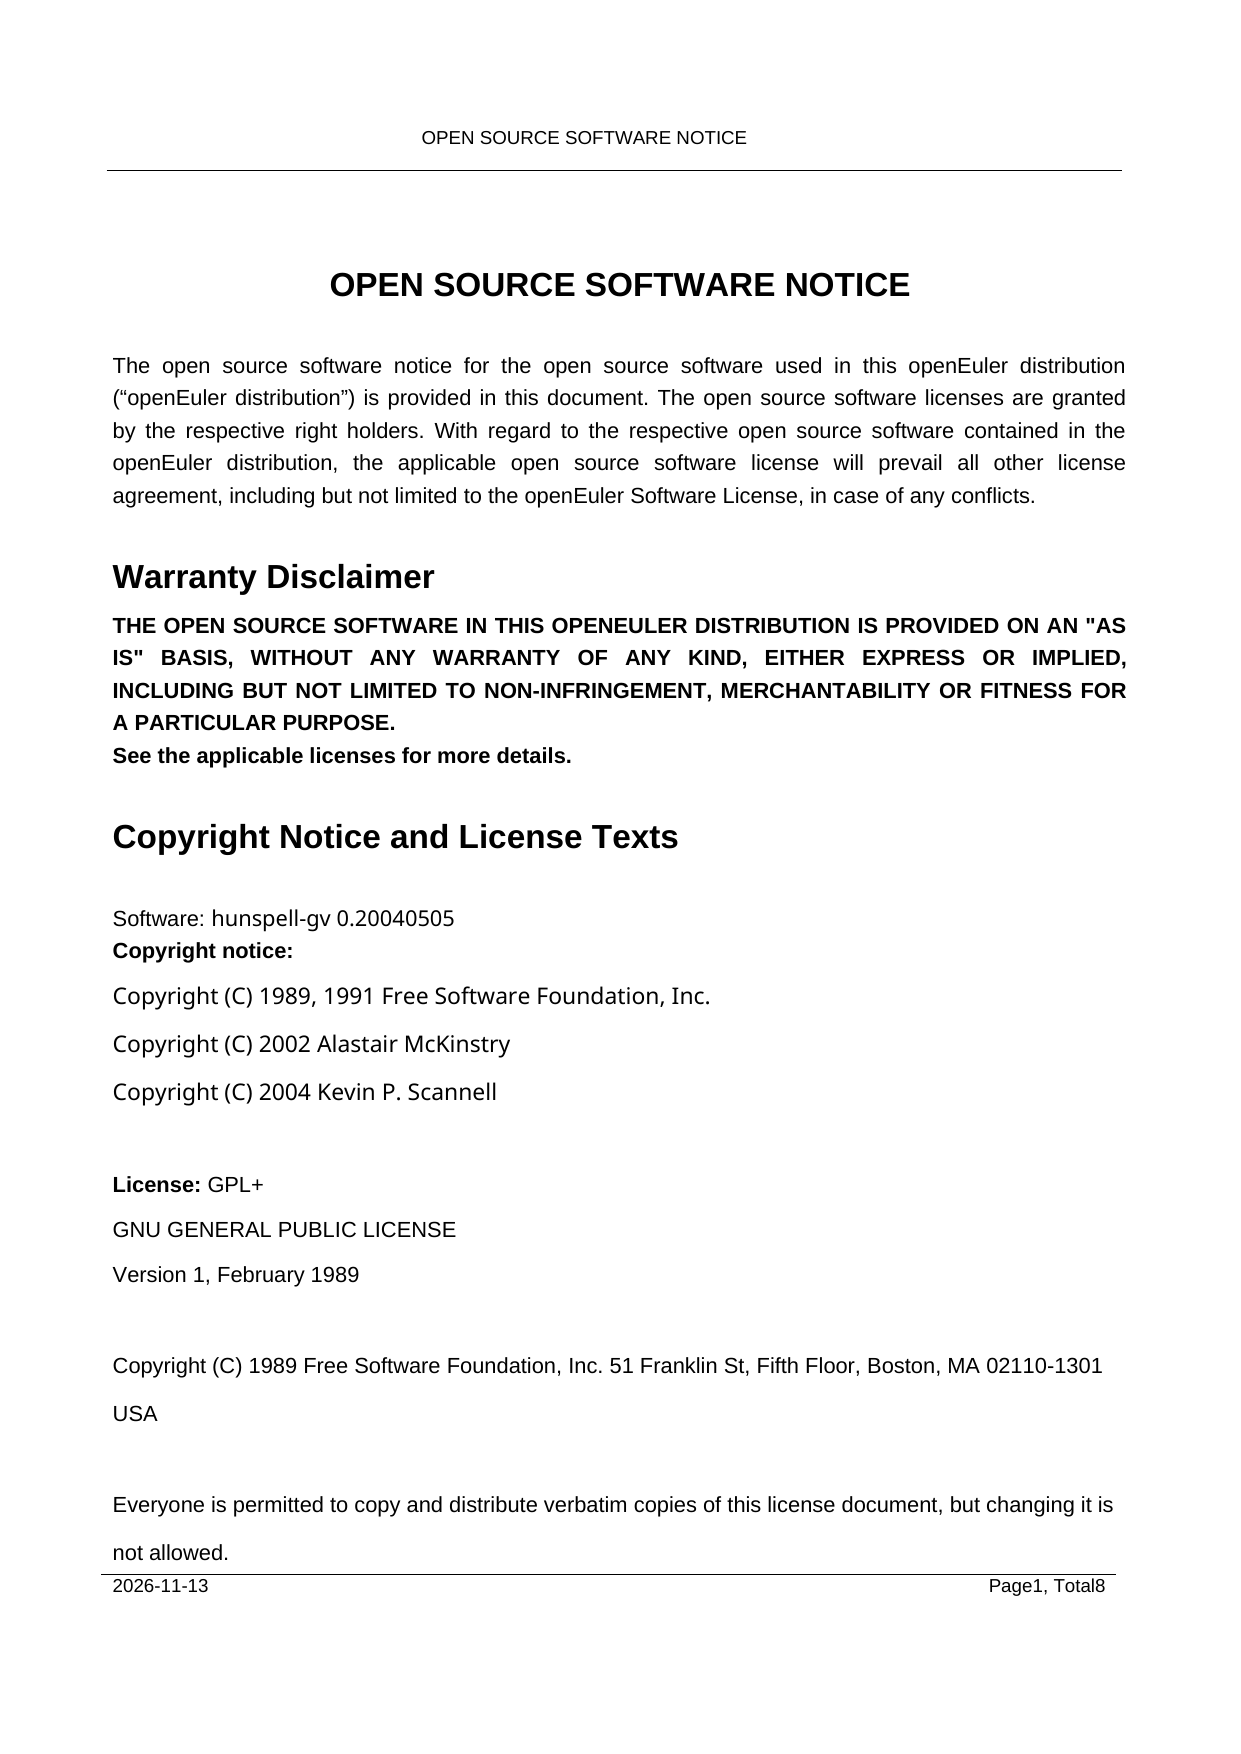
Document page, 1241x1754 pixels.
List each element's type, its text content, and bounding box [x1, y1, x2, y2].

text Copyright (C) 2002 Alastair McKinstry [112, 1027, 1128, 1060]
text Copyright (C) 2004 Kevin P. Scannell [112, 1075, 1128, 1108]
text GNU GENERAL PUBLIC LICENSE [112, 1214, 1128, 1246]
text Software: hunspell-gv 0.20040505 [112, 901, 1128, 934]
text OPEN SOURCE SOFTWARE NOTICE [112, 251, 1128, 316]
text Everyone is permitted to copy and distribute verbatim copies of this license document, but changing it is not allowed. [112, 1488, 1128, 1569]
text Copyright Notice and License Texts [112, 804, 1128, 869]
text Copyright (C) 1989 Free Software Foundation, Inc. 51 Franklin St, Fifth Floor, Boston, MA 02110-1301 USA [112, 1349, 1128, 1430]
text THE OPEN SOURCE SOFTWARE IN THIS OPENEULER DISTRIBUTION IS PROVIDED ON AN "AS IS" BASIS, WITHOUT ANY WARRANTY OF ANY KIND, EITHER EXPRESS OR IMPLIED, INCLUDING BUT NOT LIMITED TO NON-INFRINGEMENT, MERCHANTABILITY OR FITNESS FOR A PARTICULAR PURPOSE. See the applicable licenses for more details. [112, 609, 1128, 771]
text License: GPL+ [112, 1168, 1128, 1201]
text The open source software notice for the open source software used in this openEuler distribution (“openEuler distribution”) is provided in this document. The open source software licenses are granted by the respective right holders. With regard to the respective open source software contained in the openEuler distribution, the applicable open source software license will prevail all other license agreement, including but not limited to the openEuler Software License, in case of any conflicts. [112, 349, 1128, 511]
text Version 1, February 1989 [112, 1259, 1128, 1291]
text Copyright (C) 1989, 1991 Free Software Foundation, Inc. [112, 979, 1128, 1012]
text Copyright notice: [112, 934, 1128, 966]
text Warranty Disclaimer [112, 544, 1128, 609]
